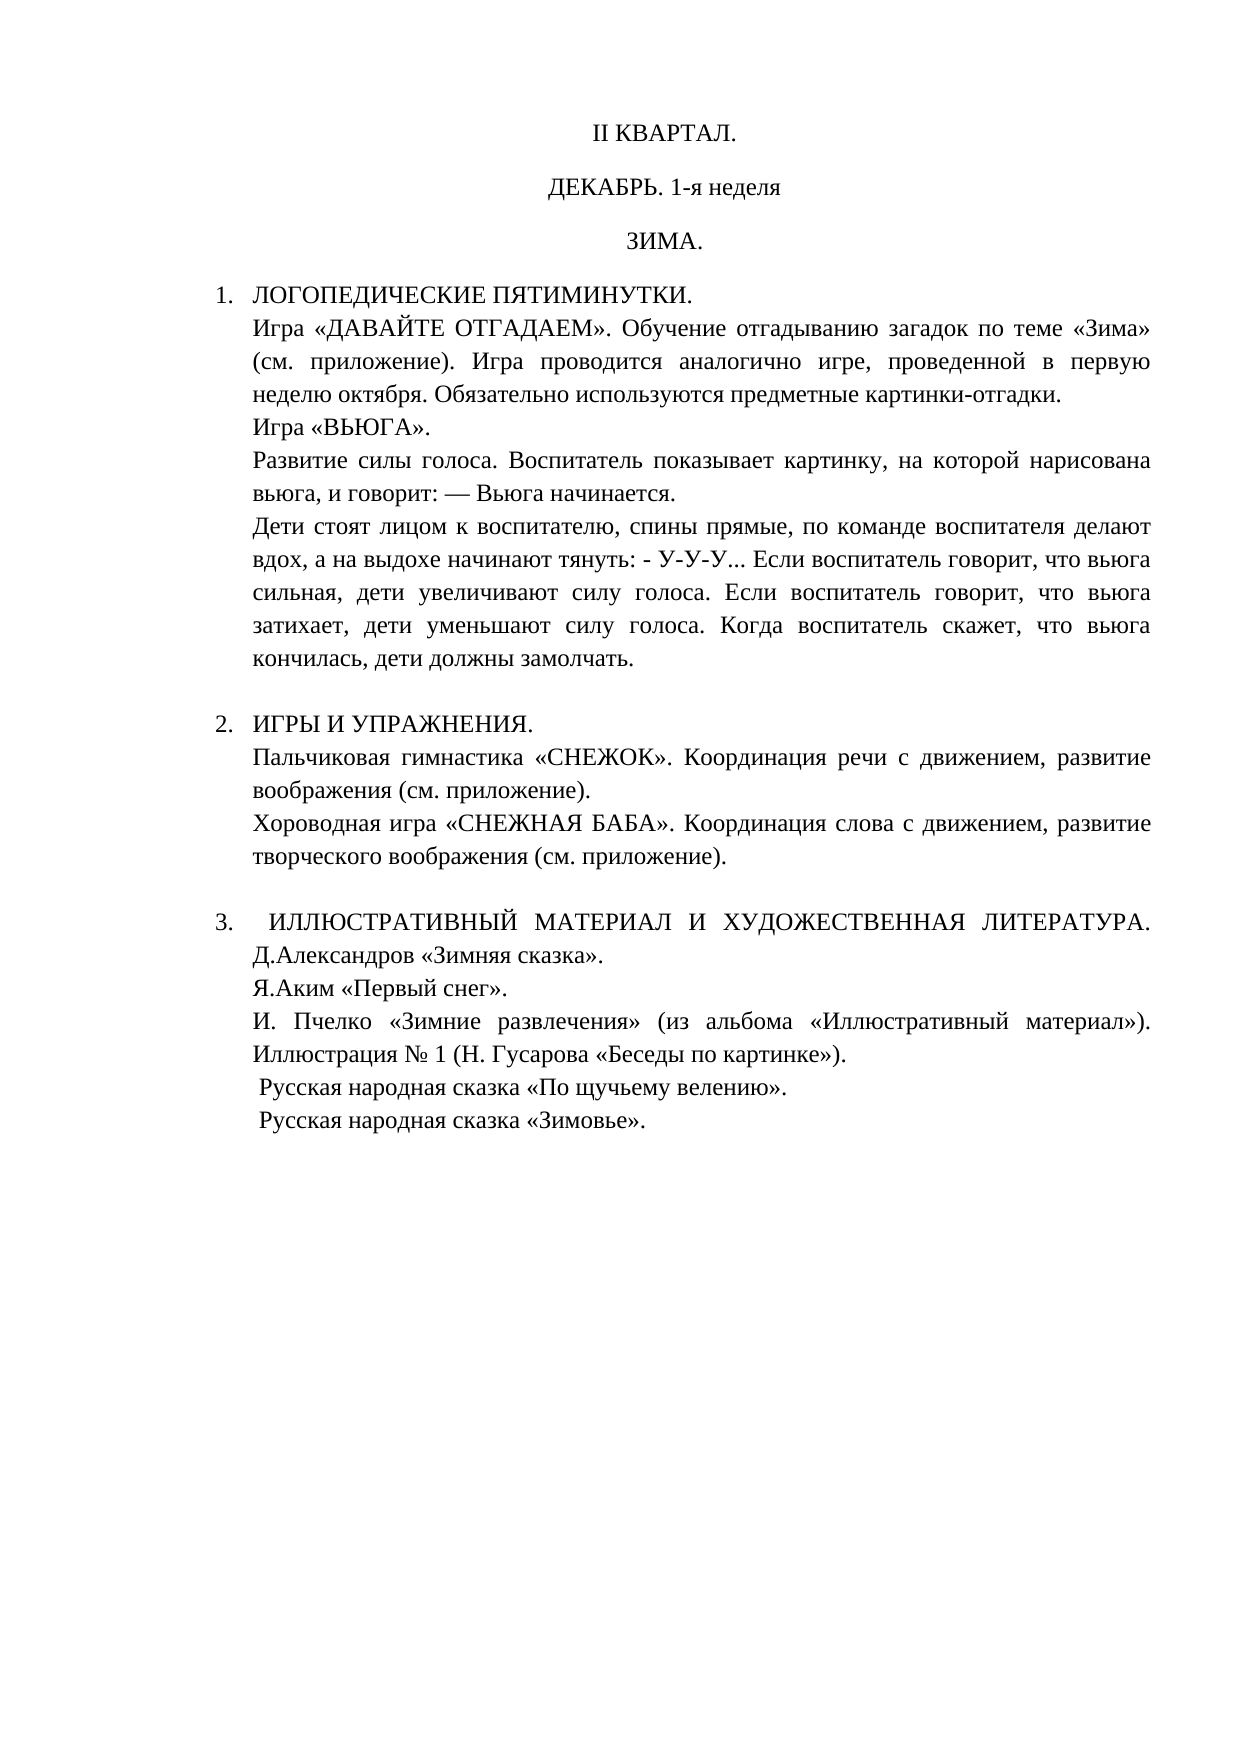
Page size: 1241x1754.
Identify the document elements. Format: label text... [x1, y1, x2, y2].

list И. Пчелко «Зимние развлечения» (из альбома «Иллюстративный материал»). Иллюстрация № 1 (Н. Гусарова «Беседы по картинке»). [252, 1006, 1152, 1068]
list ЛОГОПЕДИЧЕСКИЕ ПЯТИМИНУТКИ. [215, 280, 1152, 308]
list ИЛЛЮСТРАТИВНЫЙ МАТЕРИАЛ И ХУДОЖЕСТВЕННАЯ ЛИТЕРАТУРА. Д.Александров «Зимняя сказка». [215, 907, 1152, 969]
list Русская народная сказка «Зимовье». [252, 1105, 1152, 1134]
list ИГРЫ И УПРАЖНЕНИЯ. [215, 709, 1152, 738]
list Игра «ДАВАЙТЕ ОТГАДАЕМ». Обучение отгадыванию загадок по теме «Зима» (см. приложение). Игра проводится аналогично игре, проведенной в первую неделю октября. Обязательно используются предметные картинки-отгадки. [252, 313, 1152, 407]
list Игра «ВЬЮГА». [252, 412, 1152, 441]
list Я.Аким «Первый снег». [252, 973, 1152, 1002]
text ЗИМА. [177, 226, 1152, 254]
list Дети стоят лицом к воспитателю, спины прямые, по команде воспитателя делают вдох, а на выдохе начинают тянуть: - У-У-У... Если воспитатель говорит, что вьюга сильная, дети увеличивают силу голоса. Если воспитатель говорит, что вьюга затихает, дети уменьшают силу голоса. Когда воспитатель скажет, что вьюга кончилась, дети должны замолчать. [252, 511, 1152, 672]
list Развитие силы голоса. Воспитатель показывает картинку, на которой нарисована вьюга, и говорит: — Вьюга начинается. [252, 445, 1152, 507]
list Русская народная сказка «По щучьему велению». [252, 1072, 1152, 1101]
list Хороводная игра «СНЕЖНАЯ БАБА». Координация слова с движением, развитие творческого воображения (см. приложение). [252, 808, 1152, 870]
list Пальчиковая гимнастика «СНЕЖОК». Координация речи с движением, развитие воображения (см. приложение). [252, 742, 1152, 804]
text II КВАРТАЛ. [177, 118, 1152, 147]
text ДЕКАБРЬ. 1-я неделя [177, 172, 1152, 201]
